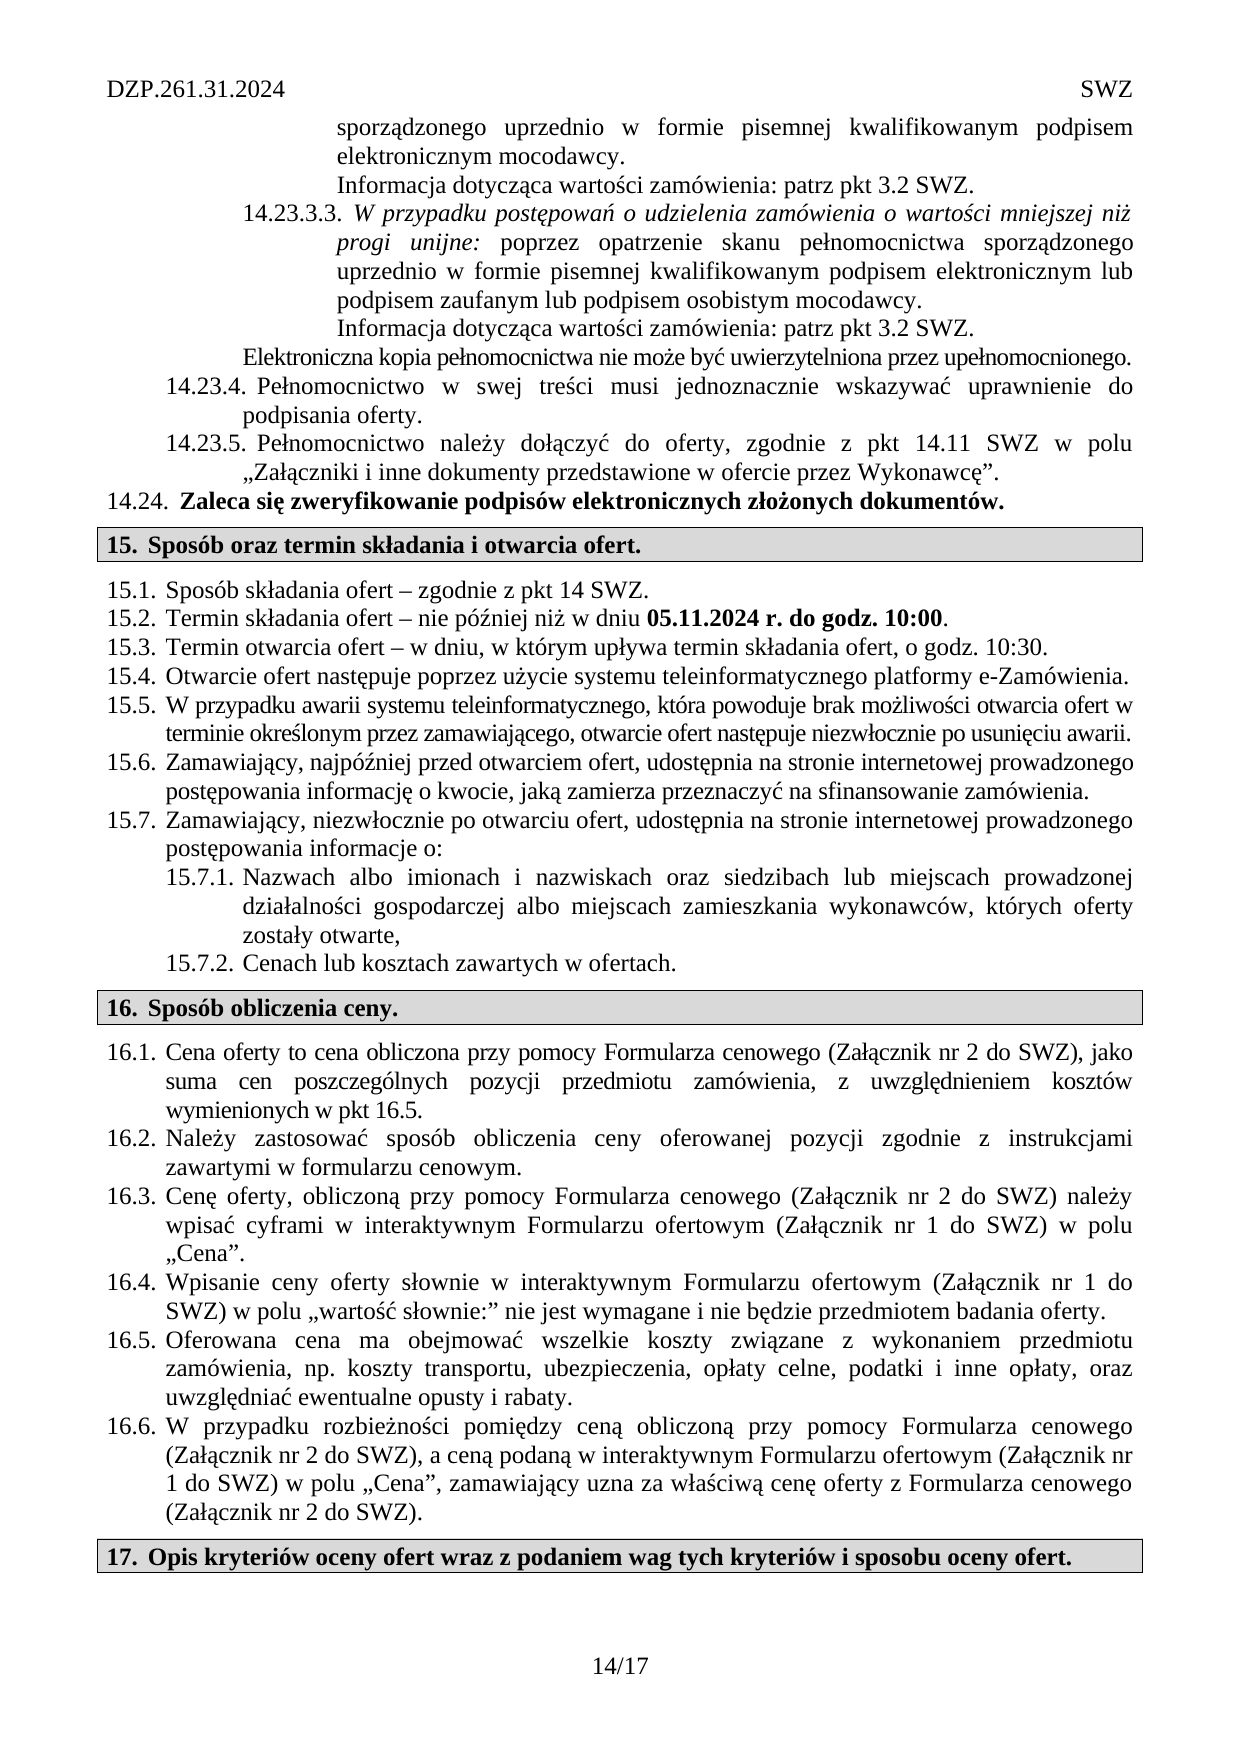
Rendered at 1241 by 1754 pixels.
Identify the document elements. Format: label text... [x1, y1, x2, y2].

list Cenę oferty, obliczoną przy pomocy Formularza cenowego (Załącznik nr 2 do SWZ) należy wpisać cyframi w interaktywnym Formularzu ofertowym (Załącznik nr 1 do SWZ) w polu „Cena”. [106, 1181, 1134, 1267]
text Informacja dotycząca wartości zamówienia: patrz pkt 3.2 SWZ. [337, 313, 1134, 342]
list Cena oferty to cena obliczona przy pomocy Formularza cenowego (Załącznik nr 2 do SWZ), jako suma cen poszczególnych pozycji przedmiotu zamówienia, z uwzględnieniem kosztów wymienionych w pkt 16.5. [106, 1037, 1134, 1123]
list Termin otwarcia ofert – w dniu, w którym upływa termin składania ofert, o godz. 10:30. [106, 632, 1134, 661]
list Wpisanie ceny oferty słownie w interaktywnym Formularzu ofertowym (Załącznik nr 1 do SWZ) w polu „wartość słownie:” nie jest wymagane i nie będzie przedmiotem badania oferty. [106, 1267, 1134, 1325]
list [242, 112, 1134, 170]
list Cenach lub kosztach zawartych w ofertach. [165, 948, 1134, 977]
text Elektroniczna kopia pełnomocnictwa nie może być uwierzytelniona przez upełnomocnionego. [242, 342, 1134, 371]
list Zamawiający, najpóźniej przed otwarciem ofert, udostępnia na stronie internetowej prowadzonego postępowania informację o kwocie, jaką zamierza przeznaczyć na sfinansowanie zamówienia. [106, 747, 1134, 805]
list Sposób obliczenia ceny. [98, 991, 1142, 1024]
list Należy zastosować sposób obliczenia ceny oferowanej pozycji zgodnie z instrukcjami zawartymi w formularzu cenowym. [106, 1123, 1134, 1181]
list W przypadku postępowań o udzielenia zamówienia o wartości mniejszej niż progi unijne: poprzez opatrzenie skanu pełnomocnictwa sporządzonego uprzednio w formie pisemnej kwalifikowanym podpisem elektronicznym lub podpisem zaufanym lub podpisem osobistym mocodawcy. [242, 198, 1134, 313]
list Otwarcie ofert następuje poprzez użycie systemu teleinformatycznego platformy e-Zamówienia. [106, 661, 1134, 690]
list Zaleca się zweryfikowanie podpisów elektronicznych złożonych dokumentów. [106, 486, 1134, 515]
text Informacja dotycząca wartości zamówienia: patrz pkt 3.2 SWZ. [337, 170, 1134, 198]
list Sposób składania ofert – zgodnie z pkt 14 SWZ. [106, 575, 1134, 603]
list Nazwach albo imionach i nazwiskach oraz siedzibach lub miejscach prowadzonej działalności gospodarczej albo miejscach zamieszkania wykonawców, których oferty zostały otwarte, [165, 862, 1134, 948]
list W przypadku rozbieżności pomiędzy ceną obliczoną przy pomocy Formularza cenowego (Załącznik nr 2 do SWZ), a ceną podaną w interaktywnym Formularzu ofertowym (Załącznik nr 1 do SWZ) w polu „Cena”, zamawiający uzna za właściwą cenę oferty z Formularza cenowego (Załącznik nr 2 do SWZ). [106, 1411, 1134, 1526]
list Zamawiający, niezwłocznie po otwarciu ofert, udostępnia na stronie internetowej prowadzonego postępowania informacje o: [106, 805, 1134, 862]
list Pełnomocnictwo należy dołączyć do oferty, zgodnie z pkt 14.11 SWZ w polu „Załączniki i inne dokumenty przedstawione w ofercie przez Wykonawcę”. [165, 428, 1134, 486]
list W przypadku awarii systemu teleinformatycznego, która powoduje brak możliwości otwarcia ofert w terminie określonym przez zamawiającego, otwarcie ofert następuje niezwłocznie po usunięciu awarii. [106, 690, 1134, 747]
list Opis kryteriów oceny ofert wraz z podaniem wag tych kryteriów i sposobu oceny ofert. [98, 1540, 1142, 1572]
list Termin składania ofert – nie później niż w dniu 05.11.2024 r. do godz. 10:00. [106, 603, 1134, 632]
list Sposób oraz termin składania i otwarcia ofert. [98, 528, 1142, 561]
list Oferowana cena ma obejmować wszelkie koszty związane z wykonaniem przedmiotu zamówienia, np. koszty transportu, ubezpieczenia, opłaty celne, podatki i inne opłaty, oraz uwzględniać ewentualne opusty i rabaty. [106, 1325, 1134, 1411]
list Pełnomocnictwo w swej treści musi jednoznacznie wskazywać uprawnienie do podpisania oferty. [165, 371, 1134, 428]
